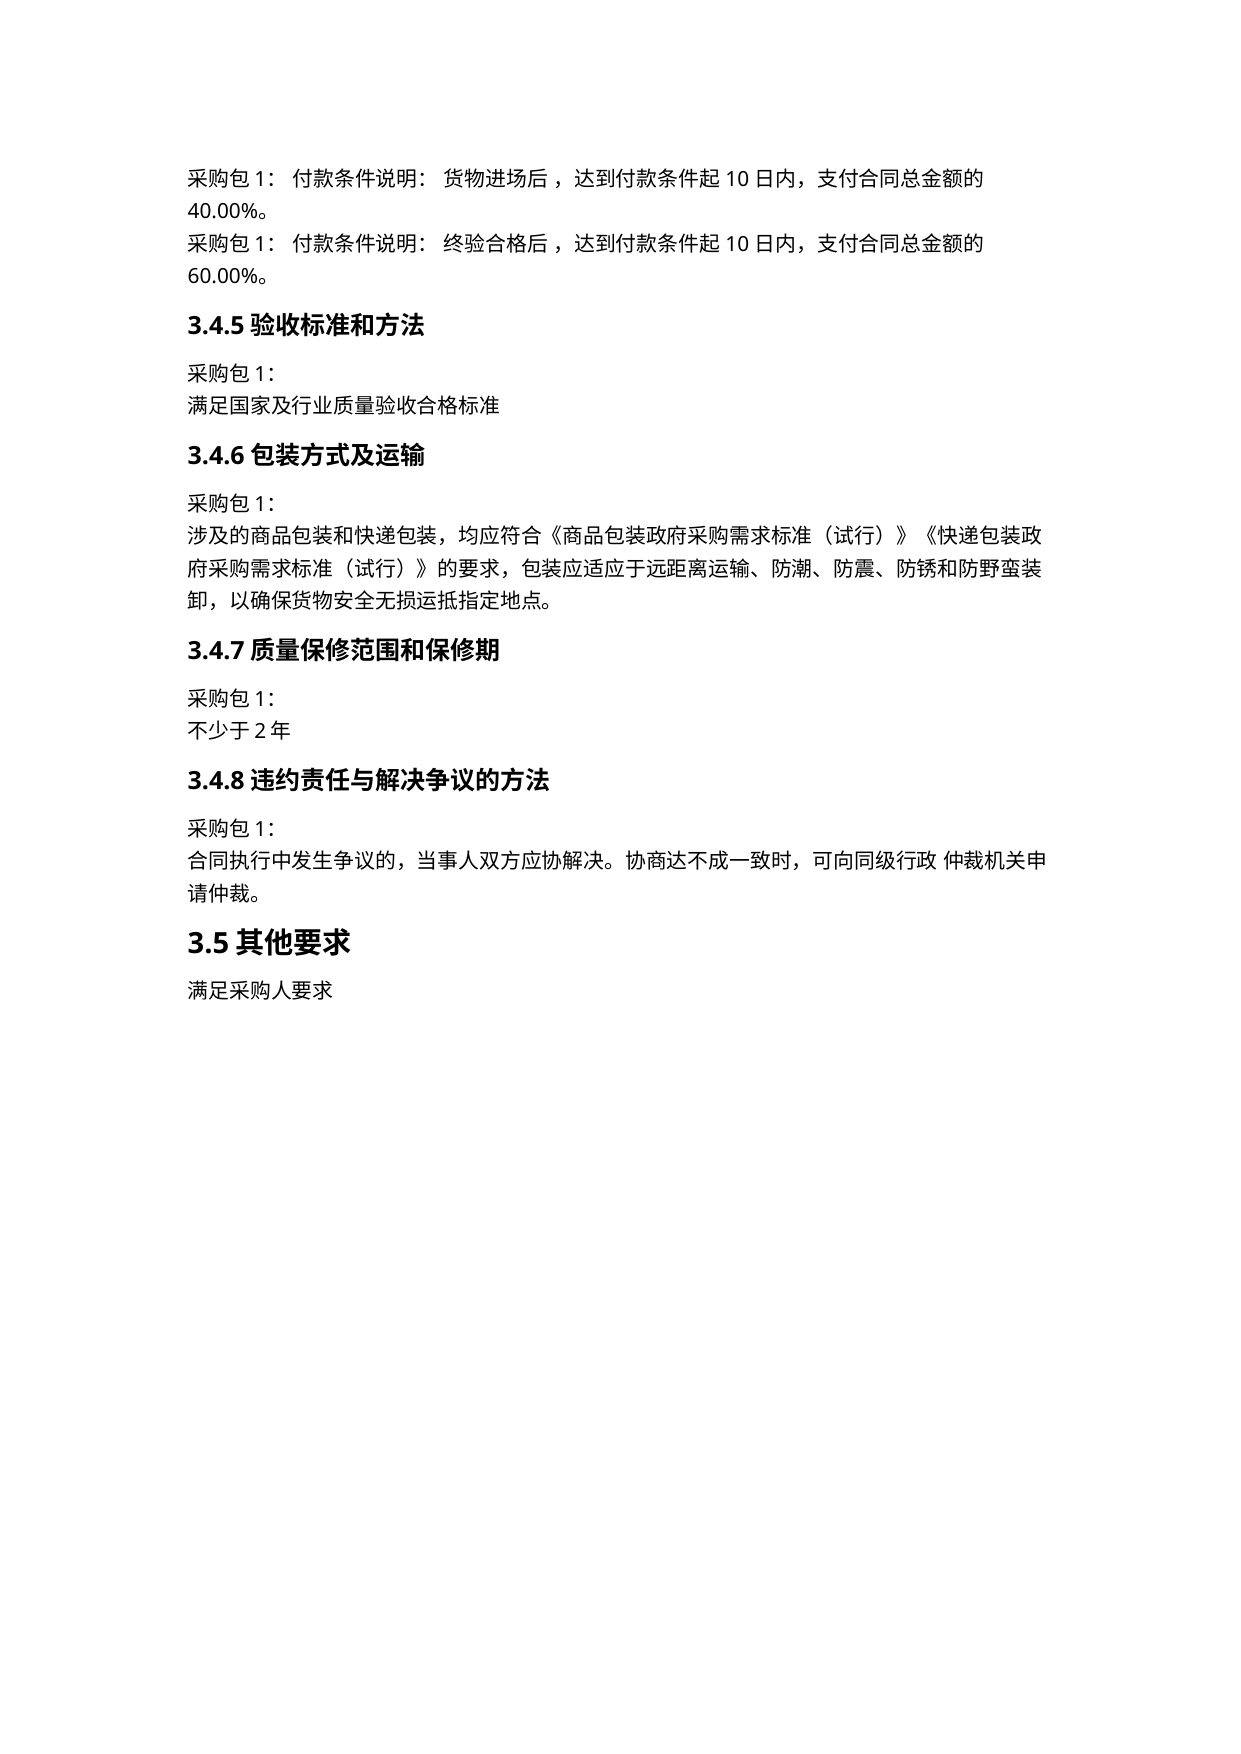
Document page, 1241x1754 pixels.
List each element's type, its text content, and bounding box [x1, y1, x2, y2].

text 采购包1： [187, 682, 1053, 714]
text 涉及的商品包装和快递包装，均应符合《商品包装政府采购需求标准（试行）》《快递包装政府采购需求标准（试行）》的要求，包装应适应于远距离运输、防潮、防震、防锈和防野蛮装卸，以确保货物安全无损运抵指定地点。 [187, 519, 1053, 617]
text 3.5其他要求 [187, 909, 1053, 974]
text 采购包1： [187, 812, 1053, 844]
text 合同执行中发生争议的，当事人双方应协解决。协商达不成一致时，可向同级行政 仲裁机关申请仲裁。 [187, 844, 1053, 909]
text 3.4.8违约责任与解决争议的方法 [187, 747, 1053, 812]
text 3.4.6包装方式及运输 [187, 422, 1053, 487]
text 不少于2年 [187, 714, 1053, 747]
text 满足采购人要求 [187, 974, 1053, 1007]
text 3.4.7质量保修范围和保修期 [187, 617, 1053, 682]
text 3.4.5验收标准和方法 [187, 292, 1053, 357]
text 采购包1： 付款条件说明： 货物进场后 ，达到付款条件起 10 日内，支付合同总金额的 40.00%。 [187, 162, 1053, 227]
text 满足国家及行业质量验收合格标准 [187, 389, 1053, 422]
text 采购包1： [187, 487, 1053, 519]
text 采购包1： 付款条件说明： 终验合格后 ，达到付款条件起 10 日内，支付合同总金额的 60.00%。 [187, 227, 1053, 292]
text 采购包1： [187, 357, 1053, 389]
